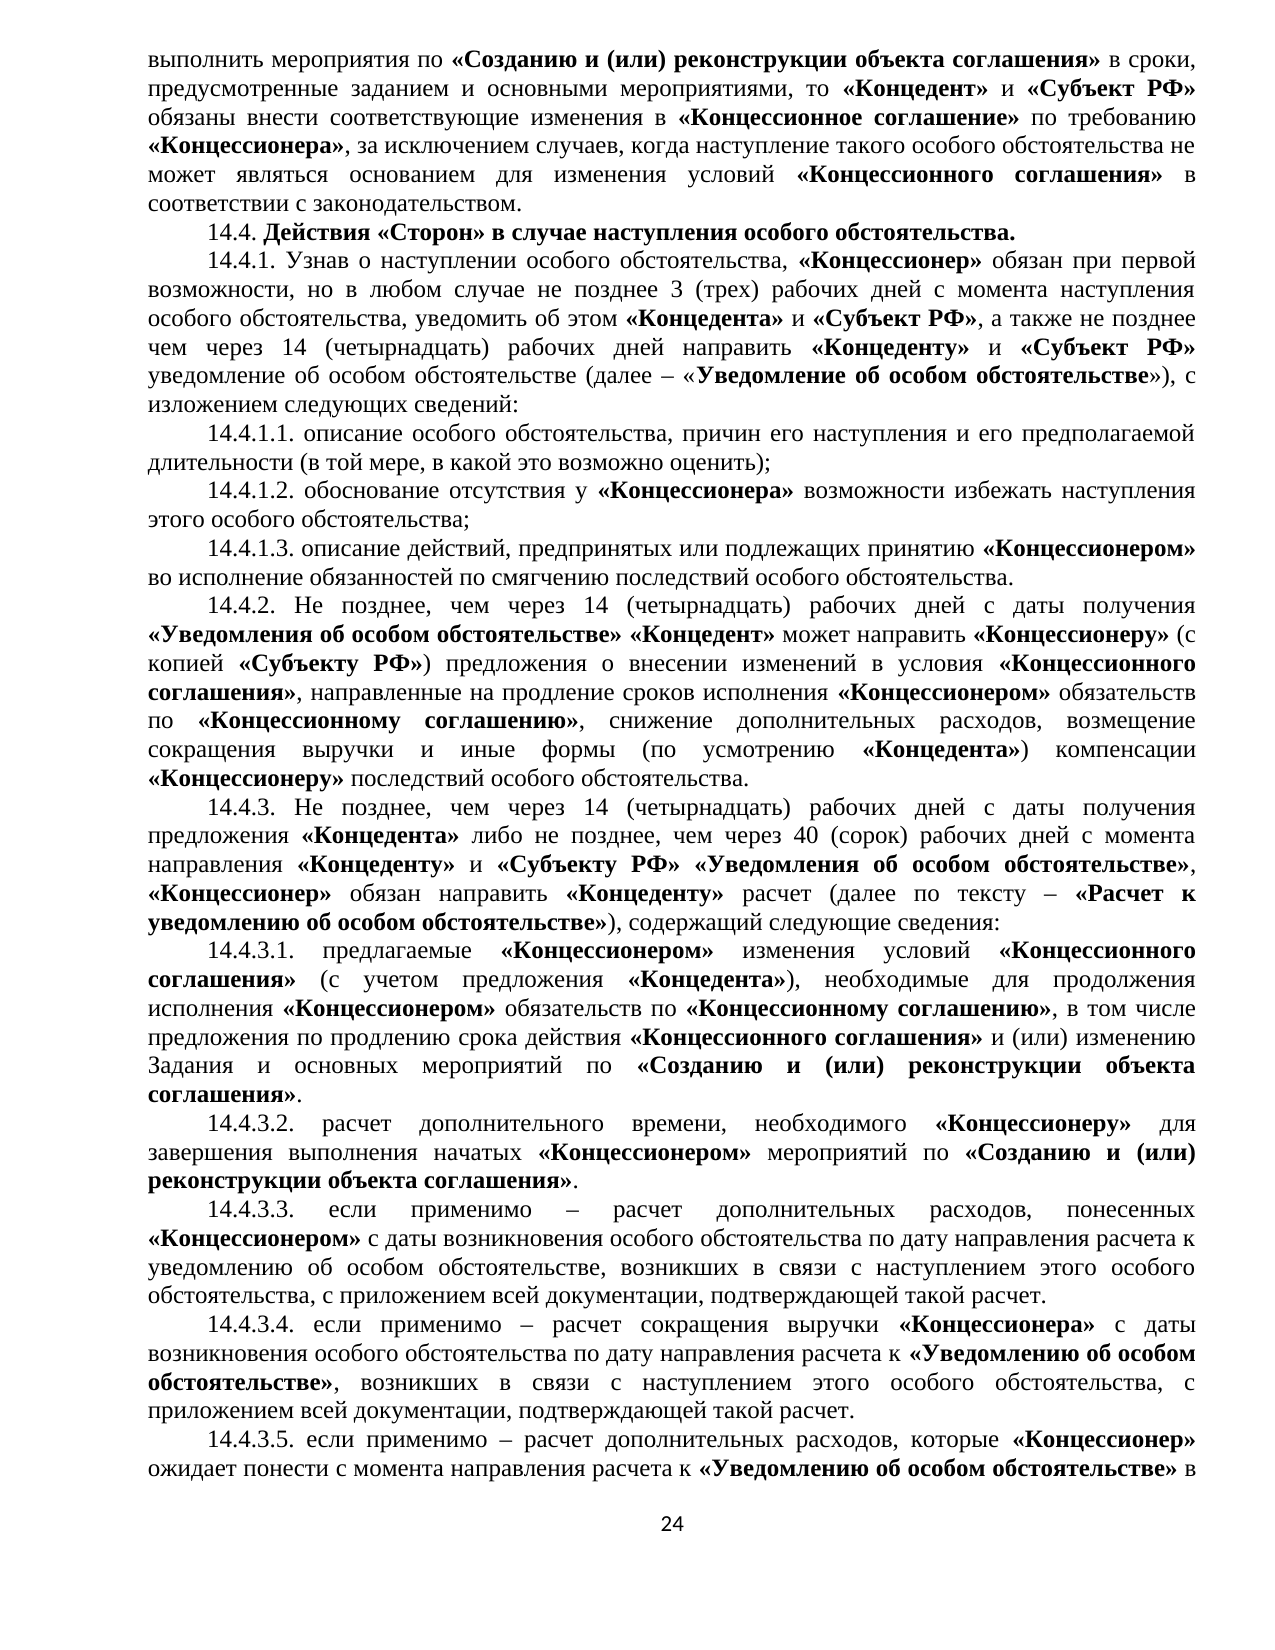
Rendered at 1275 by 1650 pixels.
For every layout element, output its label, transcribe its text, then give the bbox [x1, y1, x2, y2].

text 14.4.1.2. обоснование отсутствия у «Концессионера» возможности избежать наступления этого особого обстоятельства; [148, 476, 1196, 533]
text 14.4.1. Узнав о наступлении особого обстоятельства, «Концессионер» обязан при первой возможности, но в любом случае не позднее 3 (трех) рабочих дней с момента наступления особого обстоятельства, уведомить об этом «Концедента» и «Субъект РФ», а также не позднее чем через 14 (четырнадцать) рабочих дней направить «Концеденту» и «Субъект РФ» уведомление об особом обстоятельстве (далее – «Уведомление об особом обстоятельстве»), с изложением следующих сведений: [148, 246, 1196, 418]
text 14.4.3. Не позднее, чем через 14 (четырнадцать) рабочих дней с даты получения предложения «Концедента» либо не позднее, чем через 40 (сорок) рабочих дней с момента направления «Концеденту» и «Субъекту РФ» «Уведомления об особом обстоятельстве», «Концессионер» обязан направить «Концеденту» расчет (далее по тексту – «Расчет к уведомлению об особом обстоятельстве»), содержащий следующие сведения: [148, 792, 1196, 936]
text 14.4.1.3. описание действий, предпринятых или подлежащих принятию «Концессионером» во исполнение обязанностей по смягчению последствий особого обстоятельства. [148, 533, 1196, 591]
text 14.4.3.2. расчет дополнительного времени, необходимого «Концессионеру» для завершения выполнения начатых «Концессионером» мероприятий по «Созданию и (или) реконструкции объекта соглашения». [148, 1108, 1196, 1194]
text 14.4. Действия «Сторон» в случае наступления особого обстоятельства. [148, 217, 1196, 246]
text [148, 1424, 1196, 1482]
text 14.4.2. Не позднее, чем через 14 (четырнадцать) рабочих дней с даты получения «Уведомления об особом обстоятельстве» «Концедент» может направить «Концессионеру» (с копией «Субъекту РФ») предложения о внесении изменений в условия «Концессионного соглашения», направленные на продление сроков исполнения «Концессионером» обязательств по «Концессионному соглашению», снижение дополнительных расходов, возмещение сокращения выручки и иные формы (по усмотрению «Концедента») компенсации «Концессионеру» последствий особого обстоятельства. [148, 591, 1196, 792]
text 14.4.3.1. предлагаемые «Концессионером» изменения условий «Концессионного соглашения» (с учетом предложения «Концедента»), необходимые для продолжения исполнения «Концессионером» обязательств по «Концессионному соглашению», в том числе предложения по продлению срока действия «Концессионного соглашения» и (или) изменению Задания и основных мероприятий по «Созданию и (или) реконструкции объекта соглашения». [148, 936, 1196, 1108]
text 14.4.3.4. если применимо – расчет сокращения выручки «Концессионера» с даты возникновения особого обстоятельства по дату направления расчета к «Уведомлению об особом обстоятельстве», возникших в связи с наступлением этого особого обстоятельства, с приложением всей документации, подтверждающей такой расчет. [148, 1309, 1196, 1424]
text 14.4.1.1. описание особого обстоятельства, причин его наступления и его предполагаемой длительности (в той мере, в какой это возможно оценить); [148, 418, 1196, 476]
text 14.4.3.3. если применимо – расчет дополнительных расходов, понесенных «Концессионером» с даты возникновения особого обстоятельства по дату направления расчета к уведомлению об особом обстоятельстве, возникших в связи с наступлением этого особого обстоятельства, с приложением всей документации, подтверждающей такой расчет. [148, 1194, 1196, 1309]
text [148, 44, 1196, 217]
